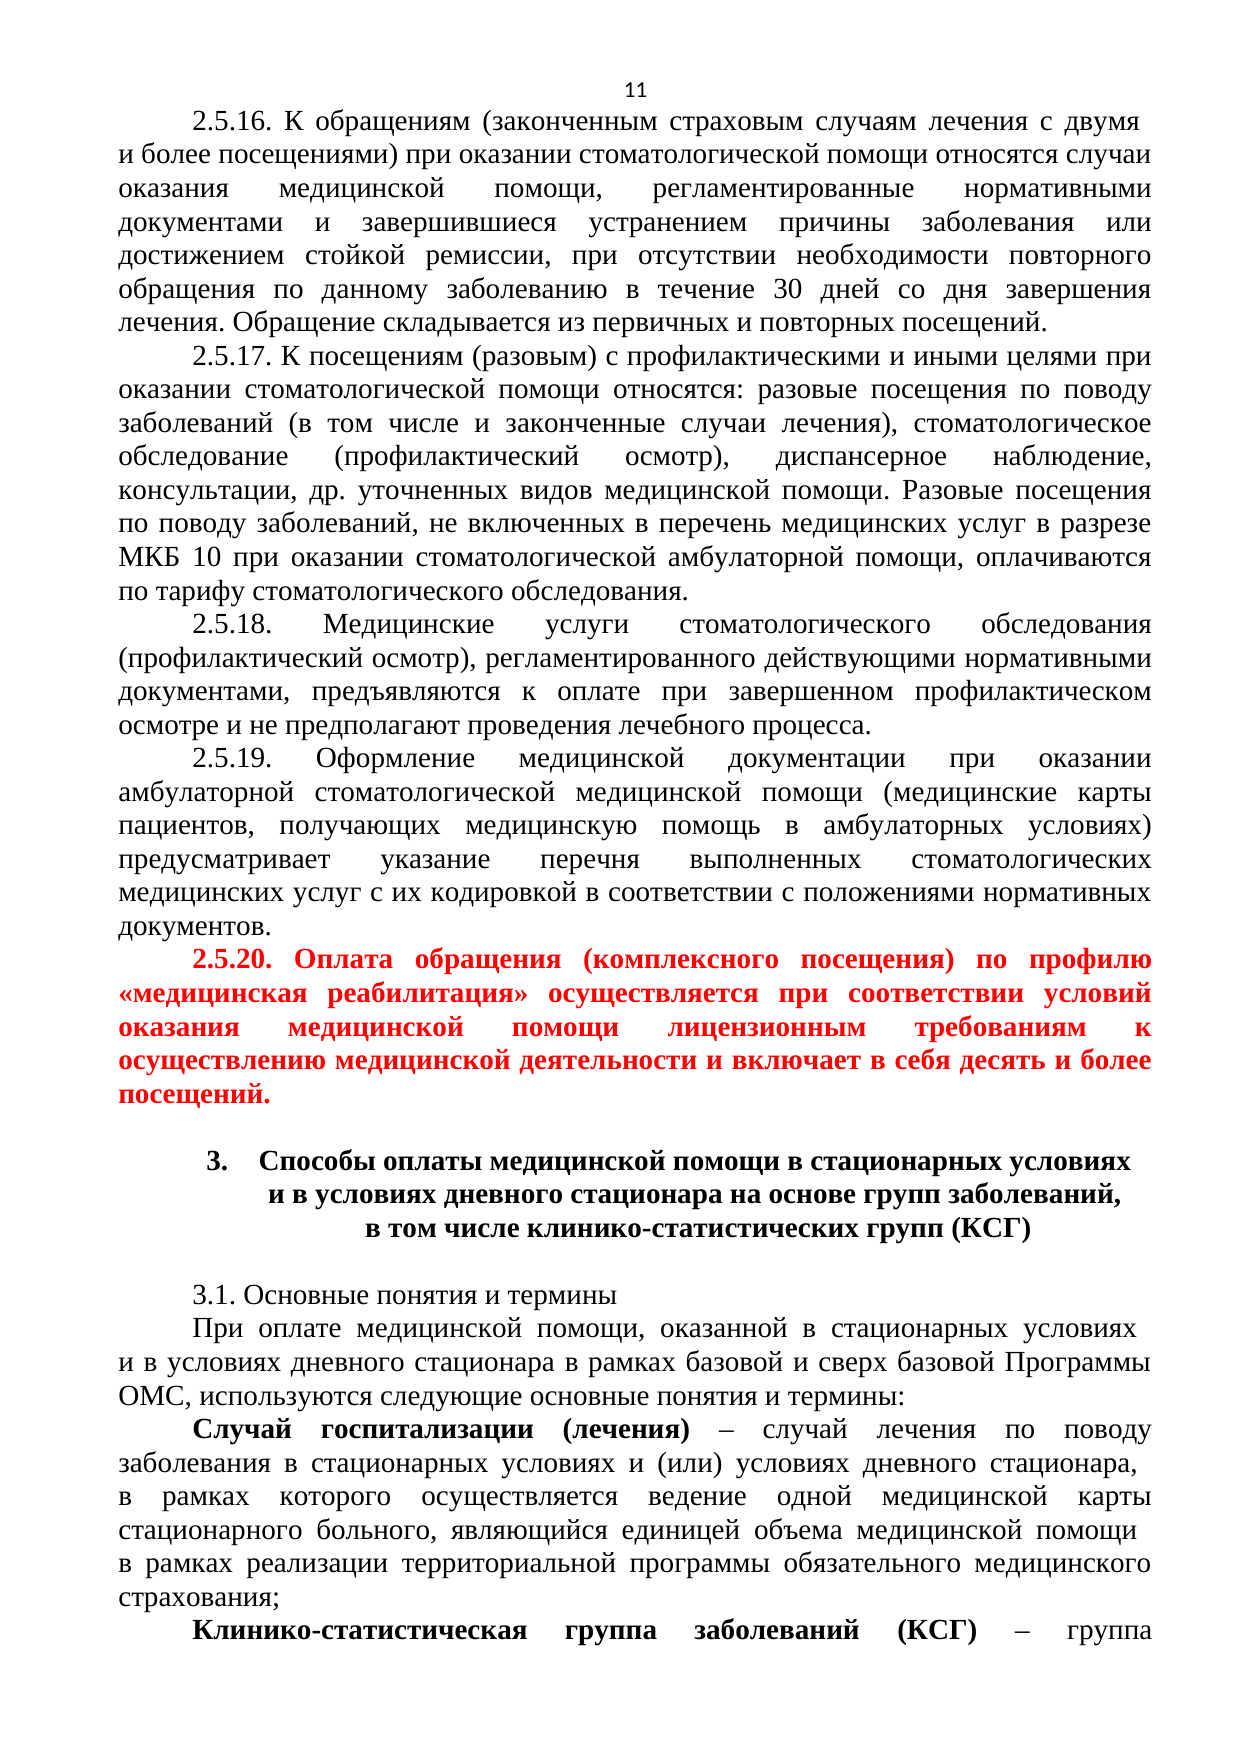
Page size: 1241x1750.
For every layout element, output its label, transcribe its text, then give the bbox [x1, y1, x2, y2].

text 2.5.17. К посещениям (разовым) с профилактическими и иными целями при оказании стоматологической помощи относятся: разовые посещения по поводу заболеваний (в том числе и законченные случаи лечения), стоматологическое обследование (профилактический осмотр), диспансерное наблюдение, консультации, др. уточненных видов медицинской помощи. Разовые посещения по поводу заболеваний, не включенных в перечень медицинских услуг в разрезе МКБ 10 при оказании стоматологической амбулаторной помощи, оплачиваются по тарифу стоматологического обследования. [118, 338, 1152, 606]
text При оплате медицинской помощи, оказанной в стационарных условиях и в условиях дневного стационара в рамках базовой и сверх базовой Программы ОМС, используются следующие основные понятия и термины: [118, 1311, 1152, 1411]
text Случай госпитализации (лечения) – случай лечения по поводу заболевания в стационарных условиях и (или) условиях дневного стационара, в рамках которого осуществляется ведение одной медицинской карты стационарного больного, являющийся единицей объема медицинской помощи в рамках реализации территориальной программы обязательного медицинского страхования; [118, 1411, 1152, 1612]
text 2.5.16. К обращениям (законченным страховым случаям лечения с двумя и более посещениями) при оказании стоматологической помощи относятся случаи оказания медицинской помощи, регламентированные нормативными документами и завершившиеся устранением причины заболевания или достижением стойкой ремиссии, при отсутствии необходимости повторного обращения по данному заболеванию в течение 30 дней со дня завершения лечения. Обращение складывается из первичных и повторных посещений. [118, 103, 1152, 338]
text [118, 1612, 1152, 1646]
text 2.5.18. Медицинские услуги стоматологического обследования (профилактический осмотр), регламентированного действующими нормативными документами, предъявляются к оплате при завершенном профилактическом осмотре и не предполагают проведения лечебного процесса. [118, 606, 1152, 740]
text 2.5.20. Оплата обращения (комплексного посещения) по профилю «медицинская реабилитация» осуществляется при соответствии условий оказания медицинской помощи лицензионным требованиям к осуществлению медицинской деятельности и включает в себя десять и более посещений. [118, 942, 1152, 1109]
list Способы оплаты медицинской помощи в стационарных условиях и в условиях дневного стационара на основе групп заболеваний, в том числе клинико-статистических групп (КСГ) [192, 1143, 1152, 1243]
text 3.1. Основные понятия и термины [118, 1277, 1152, 1311]
text 2.5.19. Оформление медицинской документации при оказании амбулаторной стоматологической медицинской помощи (медицинские карты пациентов, получающих медицинскую помощь в амбулаторных условиях) предусматривает указание перечня выполненных стоматологических медицинских услуг с их кодировкой в соответствии с положениями нормативных документов. [118, 740, 1152, 942]
